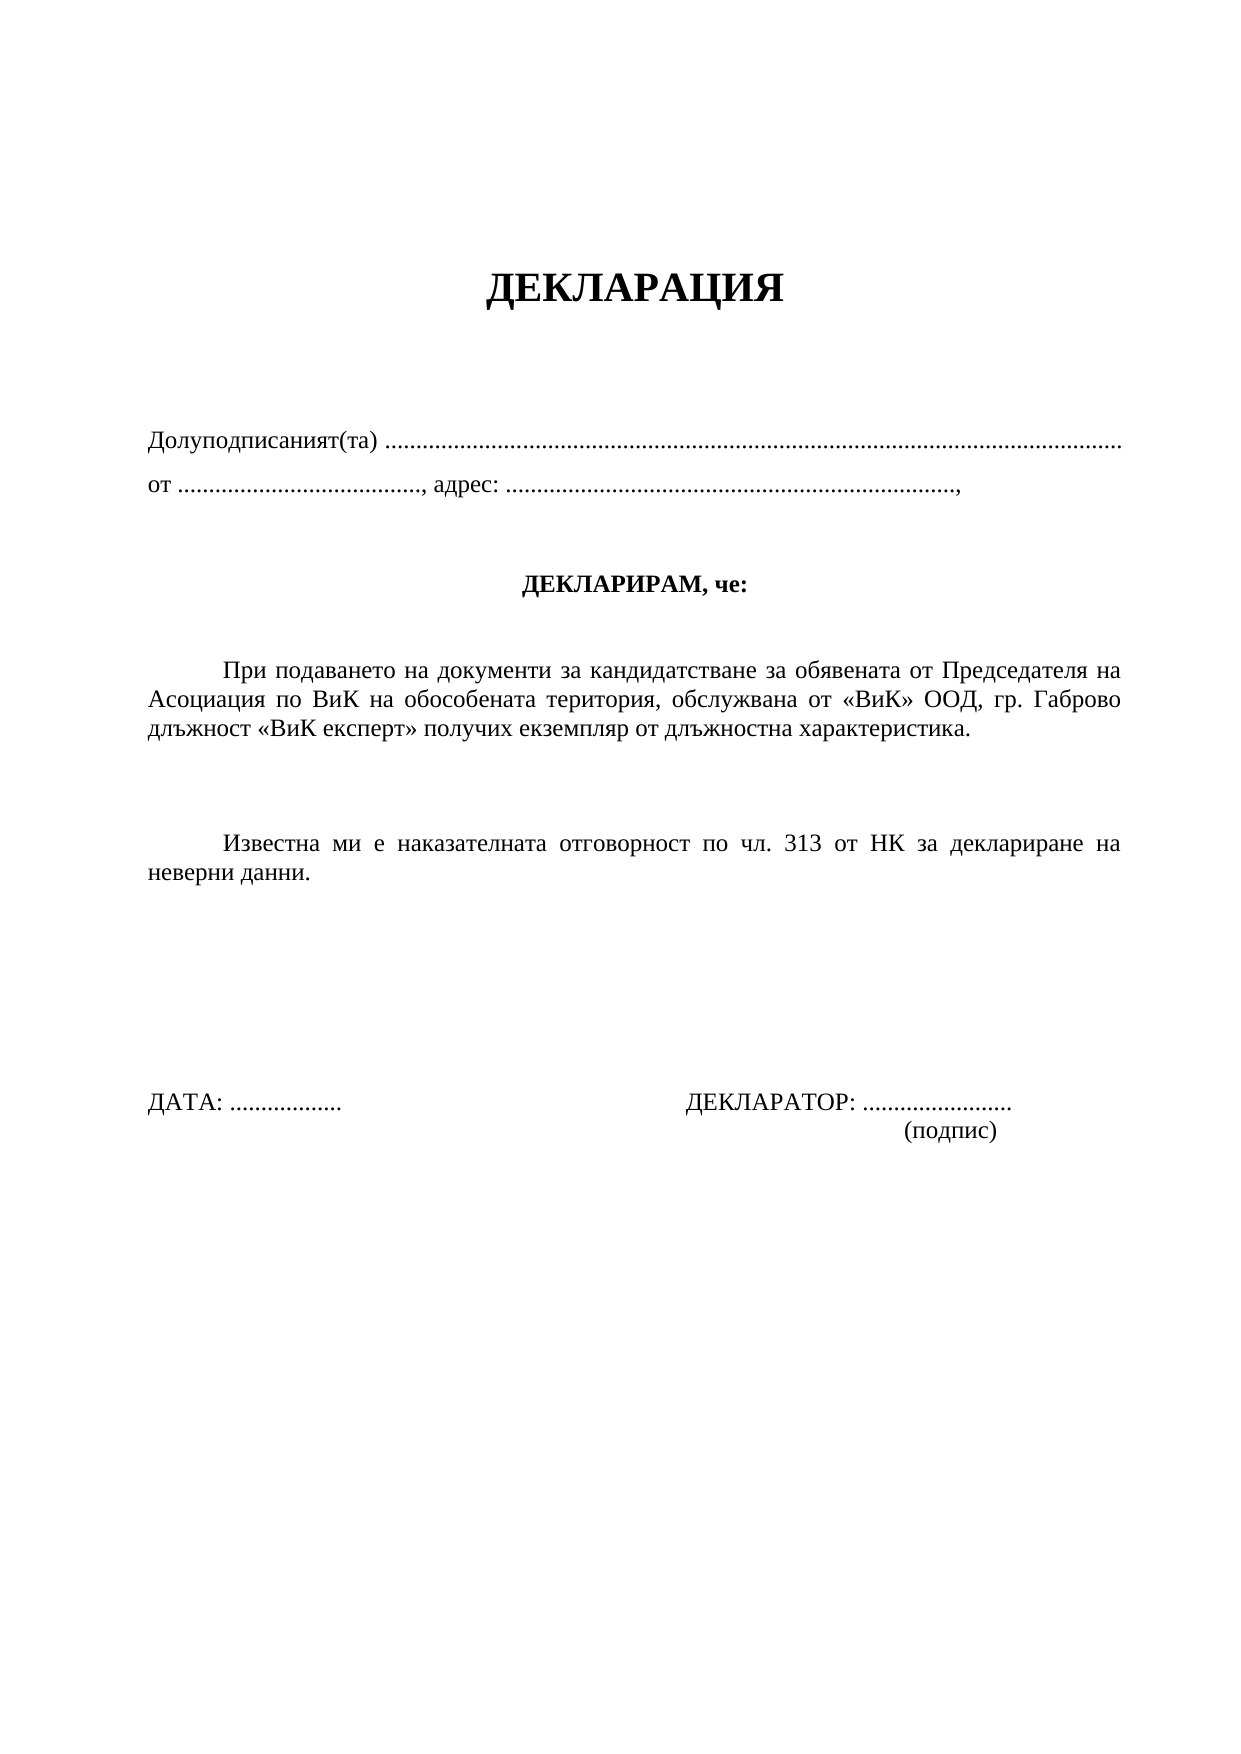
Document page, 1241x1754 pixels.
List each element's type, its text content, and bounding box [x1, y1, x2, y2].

text Известна ми е наказателната отговорност по чл. 313 от НК за деклариране на неверни данни. [148, 828, 1122, 886]
text (подпис) [148, 1115, 1122, 1144]
text Дата: .................. Декларатор: ........................ [148, 1087, 1122, 1115]
text Долуподписаният(та) ...................................................................................................................... от ......................................., адрес: ........................................................................, [148, 426, 1122, 497]
text ДЕКЛАРИРАМ, че: [148, 569, 1122, 598]
text При подаването на документи за кандидатстване за обявената от Председателя на Асоциация по ВиК на обособената територия, обслужвана от «ВиК» ООД, гр. Габрово длъжност «ВиК експерт» получих екземпляр от длъжностна характеристика. [148, 656, 1122, 742]
text ДЕКЛАРАЦИЯ [148, 263, 1122, 311]
